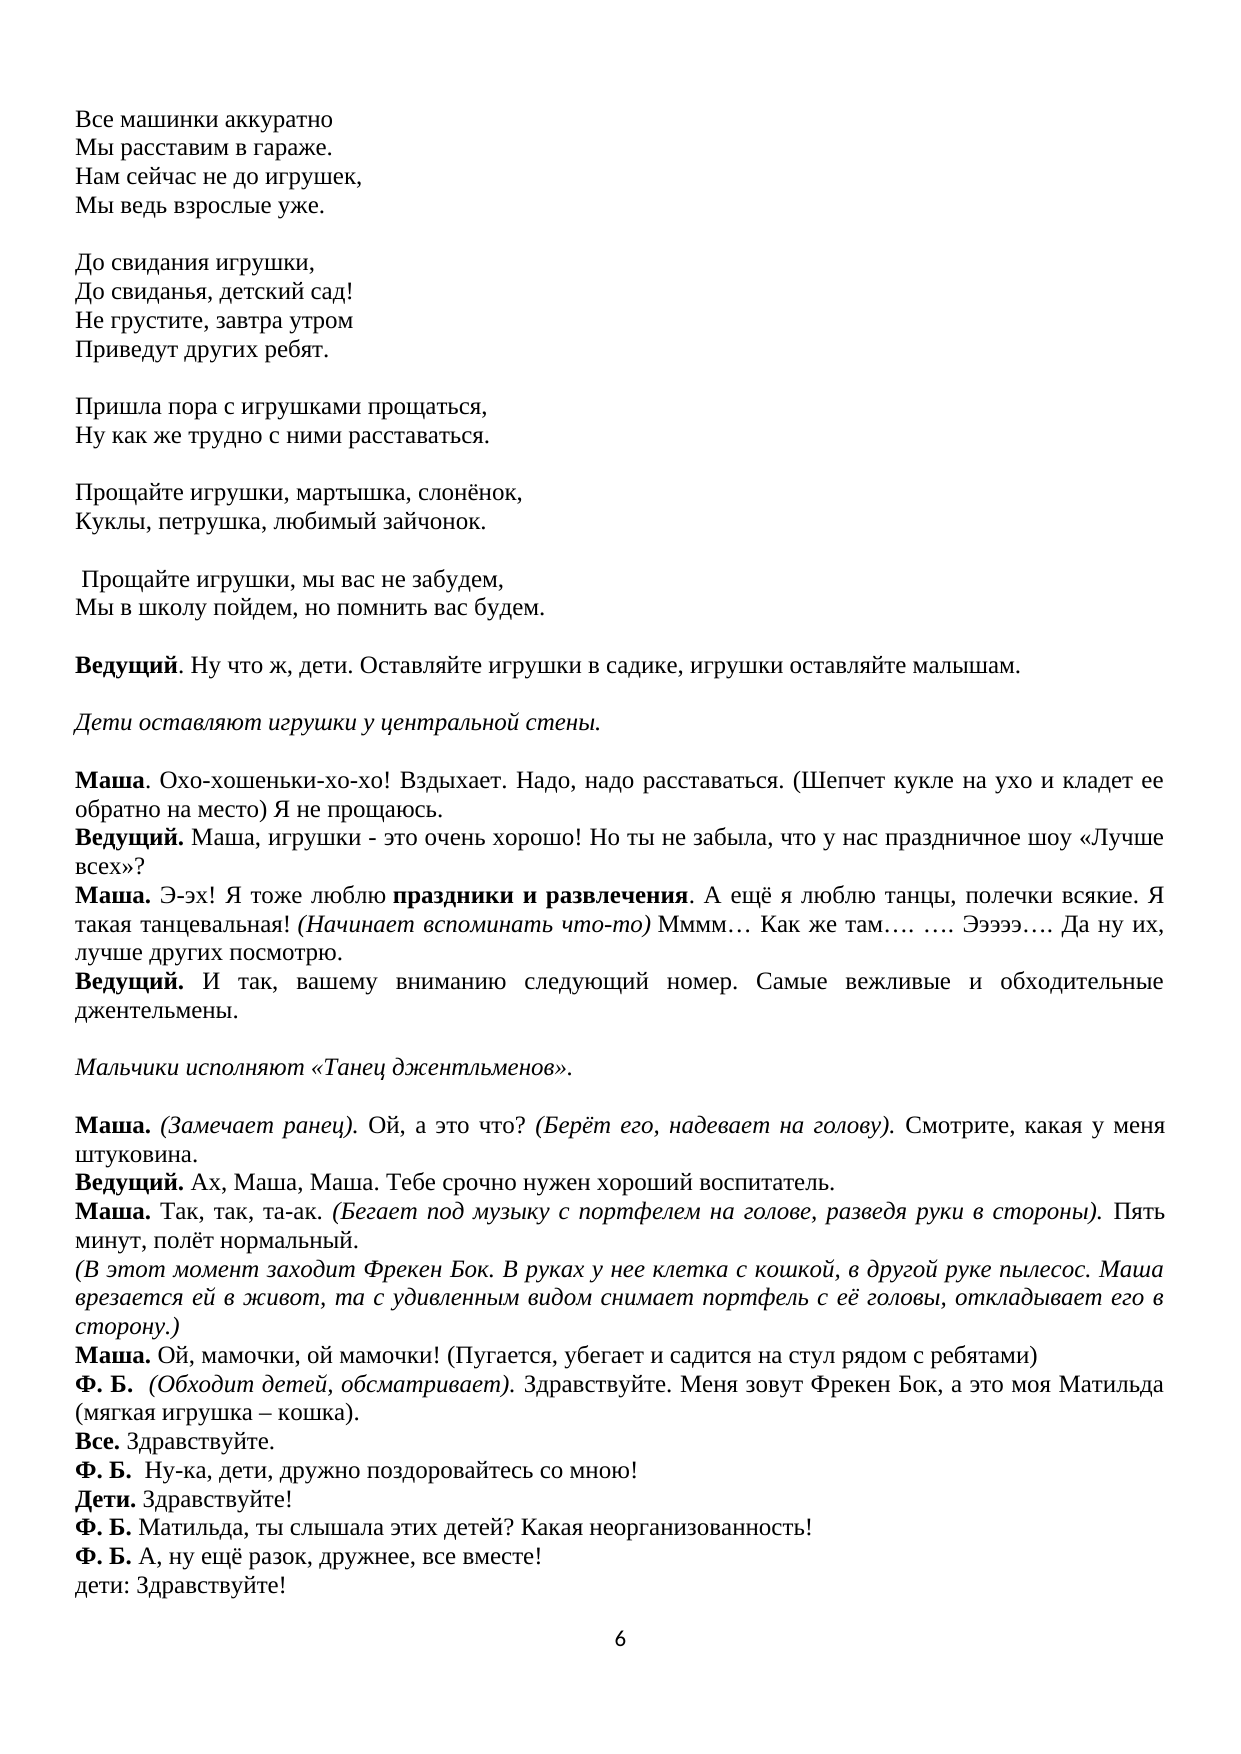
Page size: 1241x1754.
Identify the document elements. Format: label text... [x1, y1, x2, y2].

text Дети. Здравствуйте! [75, 1484, 1165, 1512]
text До свиданья, детский сад! [75, 276, 1165, 305]
text Маша. Ой, мамочки, ой мамочки! (Пугается, убегает и садится на стул рядом с ребятами) [75, 1340, 1165, 1369]
text Не грустите, завтра утром [75, 305, 1165, 334]
text Все. Здравствуйте. [75, 1426, 1165, 1455]
text Куклы, петрушка, любимый зайчонок. [75, 506, 1165, 535]
text До свидания игрушки, [75, 247, 1165, 276]
text Нам сейчас не до игрушек, [75, 161, 1165, 190]
text Прощайте игрушки, мы вас не забудем, [75, 564, 1165, 592]
text Мы расставим в гараже. [75, 132, 1165, 161]
text Ф. Б. А, ну ещё разок, дружнее, все вместе! [75, 1541, 1165, 1570]
text Ну как же трудно с ними расставаться. [75, 420, 1165, 449]
text Мы в школу пойдем, но помнить вас будем. [75, 592, 1165, 621]
text Ведущий. И так, вашему вниманию следующий номер. Самые вежливые и обходительные джентельмены. [75, 966, 1165, 1024]
text Дети оставляют игрушки у центральной стены. [75, 707, 1165, 736]
text Маша. (Замечает ранец). Ой, а это что? (Берёт его, надевает на голову). Смотрите, какая у меня штуковина. [75, 1110, 1165, 1167]
text дети: Здравствуйте! [75, 1570, 1165, 1599]
text Мальчики исполняют «Танец джентльменов». [75, 1052, 1165, 1081]
text Ведущий. Маша, игрушки - это очень хорошо! Но ты не забыла, что у нас праздничное шоу «Лучше всех»? [75, 822, 1165, 880]
text Ф. Б. (Обходит детей, обсматривает). Здравствуйте. Меня зовут Фрекен Бок, а это моя Матильда (мягкая игрушка – кошка). [75, 1369, 1165, 1426]
text Ф. Б. Ну-ка, дети, дружно поздоровайтесь со мною! [75, 1455, 1165, 1484]
text Маша. Э-эх! Я тоже люблю праздники и развлечения. А ещё я люблю танцы, полечки всякие. Я такая танцевальная! (Начинает вспоминать что-то) Мммм… Как же там…. …. Эээээ…. Да ну их, лучше других посмотрю. [75, 880, 1165, 966]
text Прощайте игрушки, мартышка, слонёнок, [75, 477, 1165, 506]
text Приведут других ребят. [75, 334, 1165, 362]
text Маша. Так, так, та-ак. (Бегает под музыку с портфелем на голове, разведя руки в стороны). Пять минут, полёт нормальный. [75, 1196, 1165, 1254]
text Ведущий. Ах, Маша, Маша. Тебе срочно нужен хороший воспитатель. [75, 1167, 1165, 1196]
text (В этот момент заходит Фрекен Бок. В руках у нее клетка с кошкой, в другой руке пылесос. Маша врезается ей в живот, та с удивленным видом снимает портфель с её головы, откладывает его в сторону.) [75, 1254, 1165, 1340]
text Ф. Б. Матильда, ты слышала этих детей? Какая неорганизованность! [75, 1512, 1165, 1541]
text Маша. Охо-хошеньки-хо-хо! Вздыхает. Надо, надо расставаться. (Шепчет кукле на ухо и кладет ее обратно на место) Я не прощаюсь. [75, 765, 1165, 822]
text Пришла пора с игрушками прощаться, [75, 391, 1165, 420]
text Все машинки аккуратно [75, 104, 1165, 132]
text Ведущий. Ну что ж, дети. Оставляйте игрушки в садике, игрушки оставляйте малышам. [75, 650, 1165, 679]
text Мы ведь взрослые уже. [75, 190, 1165, 219]
